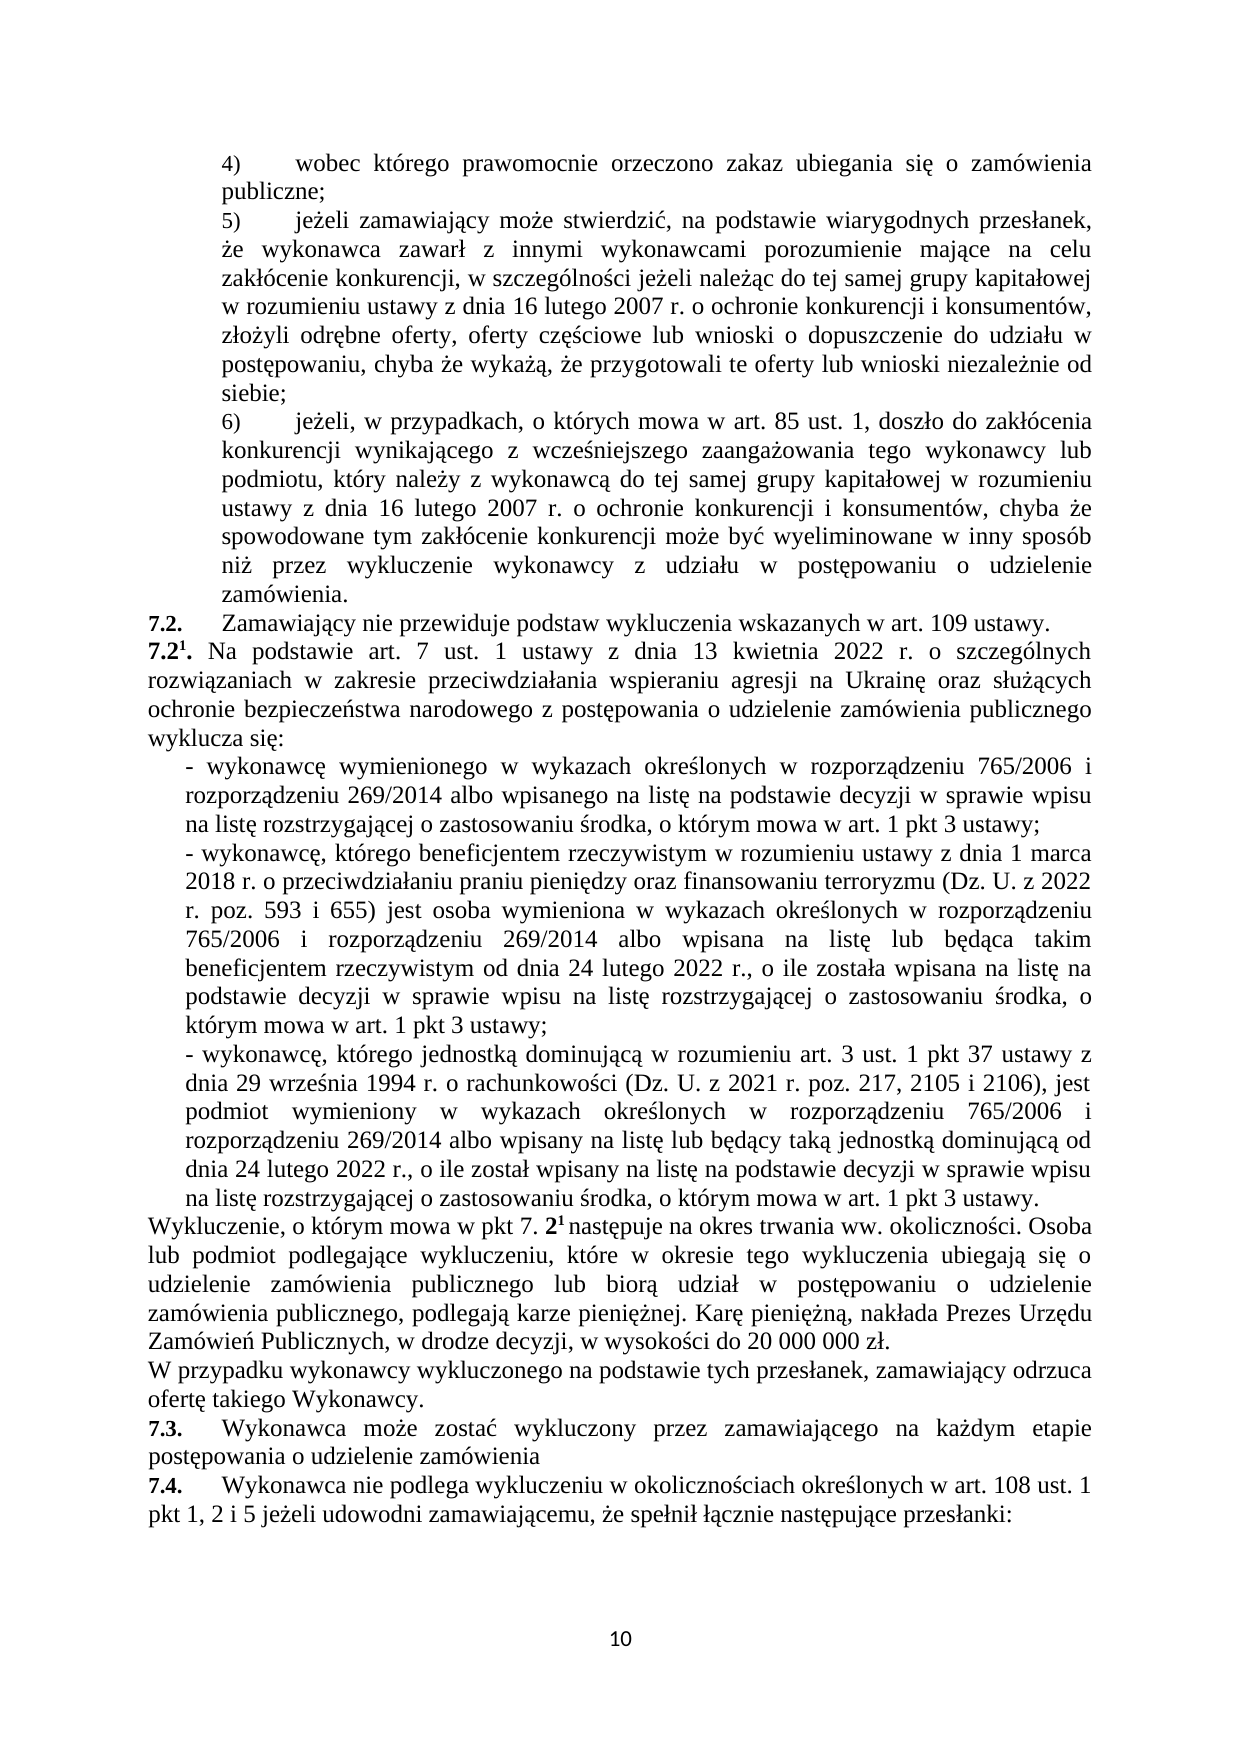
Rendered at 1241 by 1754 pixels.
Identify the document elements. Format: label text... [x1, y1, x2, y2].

list - wykonawcę wymienionego w wykazach określonych w rozporządzeniu 765/2006 i rozporządzeniu 269/2014 albo wpisanego na listę na podstawie decyzji w sprawie wpisu na listę rozstrzygającej o zastosowaniu środka, o którym mowa w art. 1 pkt 3 ustawy; [185, 751, 1093, 838]
list - wykonawcę, którego jednostką dominującą w rozumieniu art. 3 ust. 1 pkt 37 ustawy z dnia 29 września 1994 r. o rachunkowości (Dz. U. z 2021 r. poz. 217, 2105 i 2106), jest podmiot wymieniony w wykazach określonych w rozporządzeniu 765/2006 i rozporządzeniu 269/2014 albo wpisany na listę lub będący taką jednostką dominującą od dnia 24 lutego 2022 r., o ile został wpisany na listę na podstawie decyzji w sprawie wpisu na listę rozstrzygającej o zastosowaniu środka, o którym mowa w art. 1 pkt 3 ustawy. [185, 1039, 1093, 1211]
list - wykonawcę, którego beneficjentem rzeczywistym w rozumieniu ustawy z dnia 1 marca 2018 r. o przeciwdziałaniu praniu pieniędzy oraz finansowaniu terroryzmu (Dz. U. z 2022 r. poz. 593 i 655) jest osoba wymieniona w wykazach określonych w rozporządzeniu 765/2006 i rozporządzeniu 269/2014 albo wpisana na listę lub będąca takim beneficjentem rzeczywistym od dnia 24 lutego 2022 r., o ile została wpisana na listę na podstawie decyzji w sprawie wpisu na listę rozstrzygającej o zastosowaniu środka, o którym mowa w art. 1 pkt 3 ustawy; [185, 838, 1093, 1039]
list Wykonawca może zostać wykluczony przez zamawiającego na każdym etapie postępowania o udzielenie zamówienia [148, 1413, 1093, 1470]
text Wykluczenie, o którym mowa w pkt 7. 21 następuje na okres trwania ww. okoliczności. Osoba lub podmiot podlegające wykluczeniu, które w okresie tego wykluczenia ubiegają się o udzielenie zamówienia publicznego lub biorą udział w postępowaniu o udzielenie zamówienia publicznego, podlegają karze pieniężnej. Karę pieniężną, nakłada Prezes Urzędu Zamówień Publicznych, w drodze decyzji, w wysokości do 20 000 000 zł. [148, 1211, 1093, 1355]
text W przypadku wykonawcy wykluczonego na podstawie tych przesłanek, zamawiający odrzuca ofertę takiego Wykonawcy. [148, 1355, 1093, 1413]
list jeżeli zamawiający może stwierdzić, na podstawie wiarygodnych przesłanek, że wykonawca zawarł z innymi wykonawcami porozumienie mające na celu zakłócenie konkurencji, w szczególności jeżeli należąc do tej samej grupy kapitałowej w rozumieniu ustawy z dnia 16 lutego 2007 r. o ochronie konkurencji i konsumentów, złożyli odrębne oferty, oferty częściowe lub wnioski o dopuszczenie do udziału w postępowaniu, chyba że wykażą, że przygotowali te oferty lub wnioski niezależnie od siebie; [221, 205, 1093, 406]
list jeżeli, w przypadkach, o których mowa w art. 85 ust. 1, doszło do zakłócenia konkurencji wynikającego z wcześniejszego zaangażowania tego wykonawcy lub podmiotu, który należy z wykonawcą do tej samej grupy kapitałowej w rozumieniu ustawy z dnia 16 lutego 2007 r. o ochronie konkurencji i konsumentów, chyba że spowodowane tym zakłócenie konkurencji może być wyeliminowane w inny sposób niż przez wykluczenie wykonawcy z udziału w postępowaniu o udzielenie zamówienia. [221, 406, 1093, 608]
list wobec którego prawomocnie orzeczono zakaz ubiegania się o zamówienia publiczne; [221, 148, 1093, 205]
list Zamawiający nie przewiduje podstaw wykluczenia wskazanych w art. 109 ustawy. [148, 608, 1093, 636]
list Wykonawca nie podlega wykluczeniu w okolicznościach określonych w art. 108 ust. 1 pkt 1, 2 i 5 jeżeli udowodni zamawiającemu, że spełnił łącznie następujące przesłanki: [148, 1470, 1093, 1528]
text 7.21. Na podstawie art. 7 ust. 1 ustawy z dnia 13 kwietnia 2022 r. o szczególnych rozwiązaniach w zakresie przeciwdziałania wspieraniu agresji na Ukrainę oraz służących ochronie bezpieczeństwa narodowego z postępowania o udzielenie zamówienia publicznego wyklucza się: [148, 636, 1093, 751]
